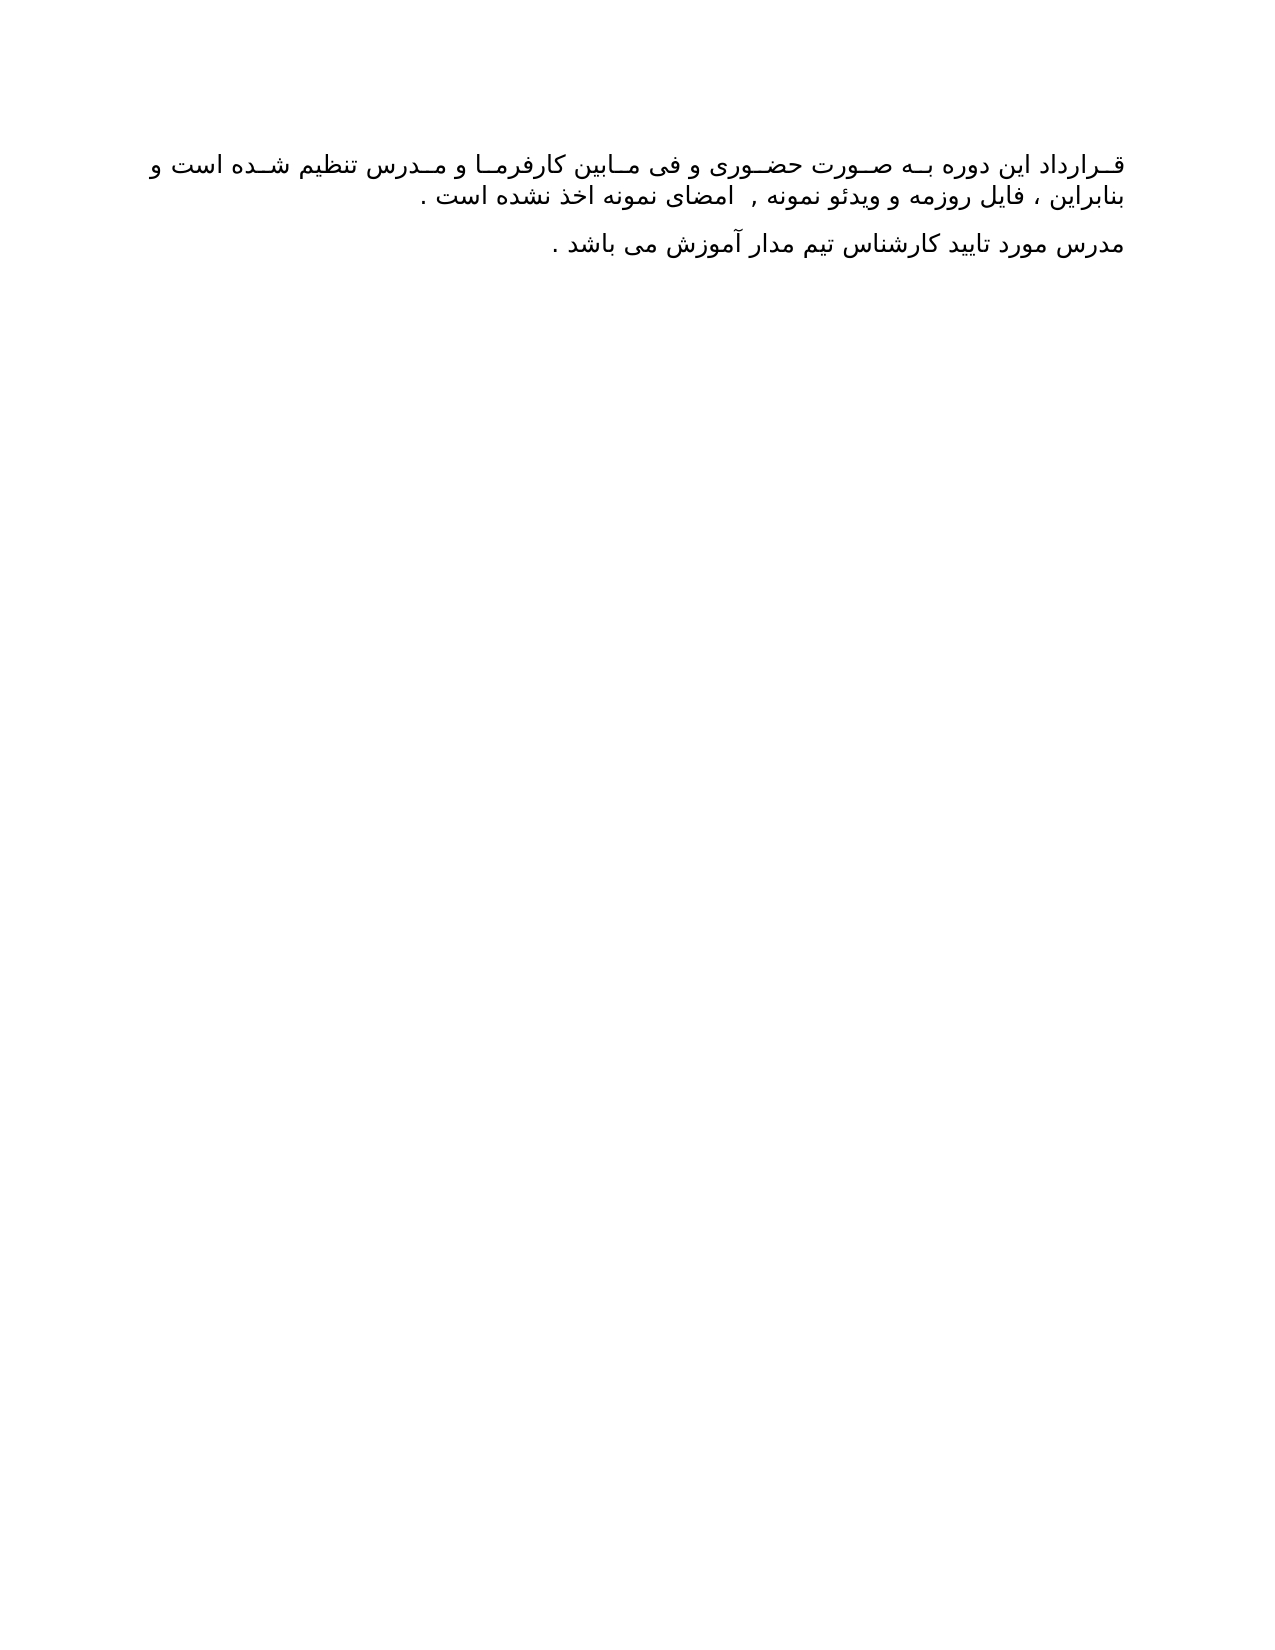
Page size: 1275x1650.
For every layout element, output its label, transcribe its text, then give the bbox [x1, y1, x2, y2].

text مدرس مورد تایید کارشناس تیم مدار آموزش می باشد . [150, 229, 1125, 259]
text قرارداد این دوره به صورت حضوری و فی مابین کارفرما و مدرس تنظیم شده است و بنابراین ، فایل روزمه و ویدئو نمونه , امضای نمونه اخذ نشده است . [150, 150, 1125, 211]
